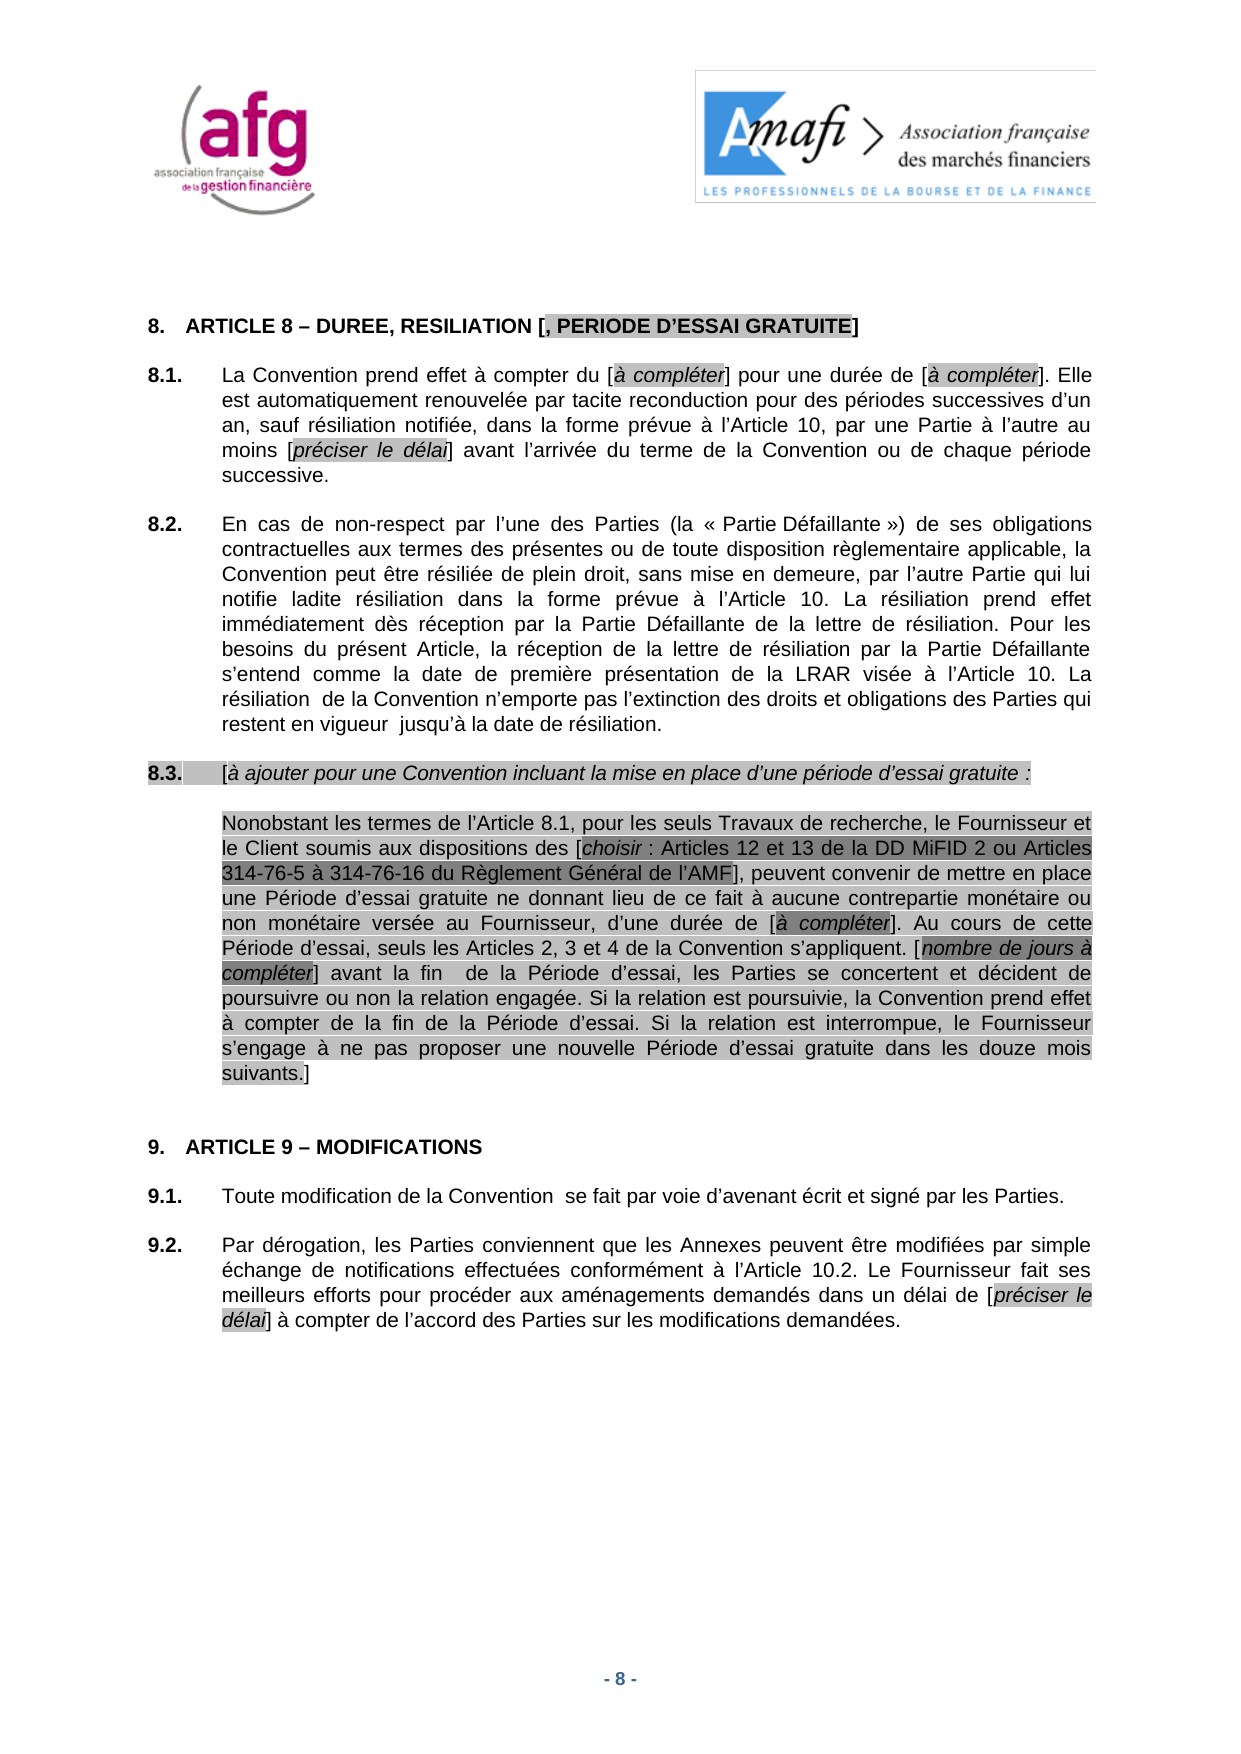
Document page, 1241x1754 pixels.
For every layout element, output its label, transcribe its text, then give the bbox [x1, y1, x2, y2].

subtitle En cas de non-respect par l’une des Parties (la « Partie Défaillante ») de ses obligations contractuelles aux termes des présentes ou de toute disposition règlementaire applicable, la Convention peut être résiliée de plein droit, sans mise en demeure, par l’autre Partie qui lui notifie ladite résiliation dans la forme prévue à l’Article 10. La résiliation prend effet immédiatement dès réception par la Partie Défaillante de la lettre de résiliation. Pour les besoins du présent Article, la réception de la lettre de résiliation par la Partie Défaillante s’entend comme la date de première présentation de la LRAR visée à l’Article 10. La résiliation de la Convention n’emporte pas l’extinction des droits et obligations des Parties qui restent en vigueur jusqu’à la date de résiliation. [148, 511, 1092, 736]
subtitle ARTICLE 9 – MODIFICATIONS [148, 1134, 1092, 1159]
subtitle Toute modification de la Convention se fait par voie d’avenant écrit et signé par les Parties. [148, 1183, 1092, 1208]
picture [136, 29, 383, 275]
subtitle Par dérogation, les Parties conviennent que les Annexes peuvent être modifiées par simple échange de notifications effectuées conformément à l’Article 10.2. Le Fournisseur fait ses meilleurs efforts pour procéder aux aménagements demandés dans un délai de [préciser le délai] à compter de l’accord des Parties sur les modifications demandées. [148, 1232, 1092, 1332]
subtitle [à ajouter pour une Convention incluant la mise en place d’une période d’essai gratuite : [148, 760, 1092, 785]
subtitle La Convention prend effet à compter du [à compléter] pour une durée de [à compléter]. Elle est automatiquement renouvelée par tacite reconduction pour des périodes successives d’un an, sauf résiliation notifiée, dans la forme prévue à l’Article 10, par une Partie à l’autre au moins [préciser le délai] avant l’arrivée du terme de la Convention ou de chaque période successive. [148, 362, 1092, 487]
subtitle ARTICLE 8 – DUREE, RESILIATION [, PERIODE D’ESSAI GRATUITE] [148, 313, 1092, 338]
